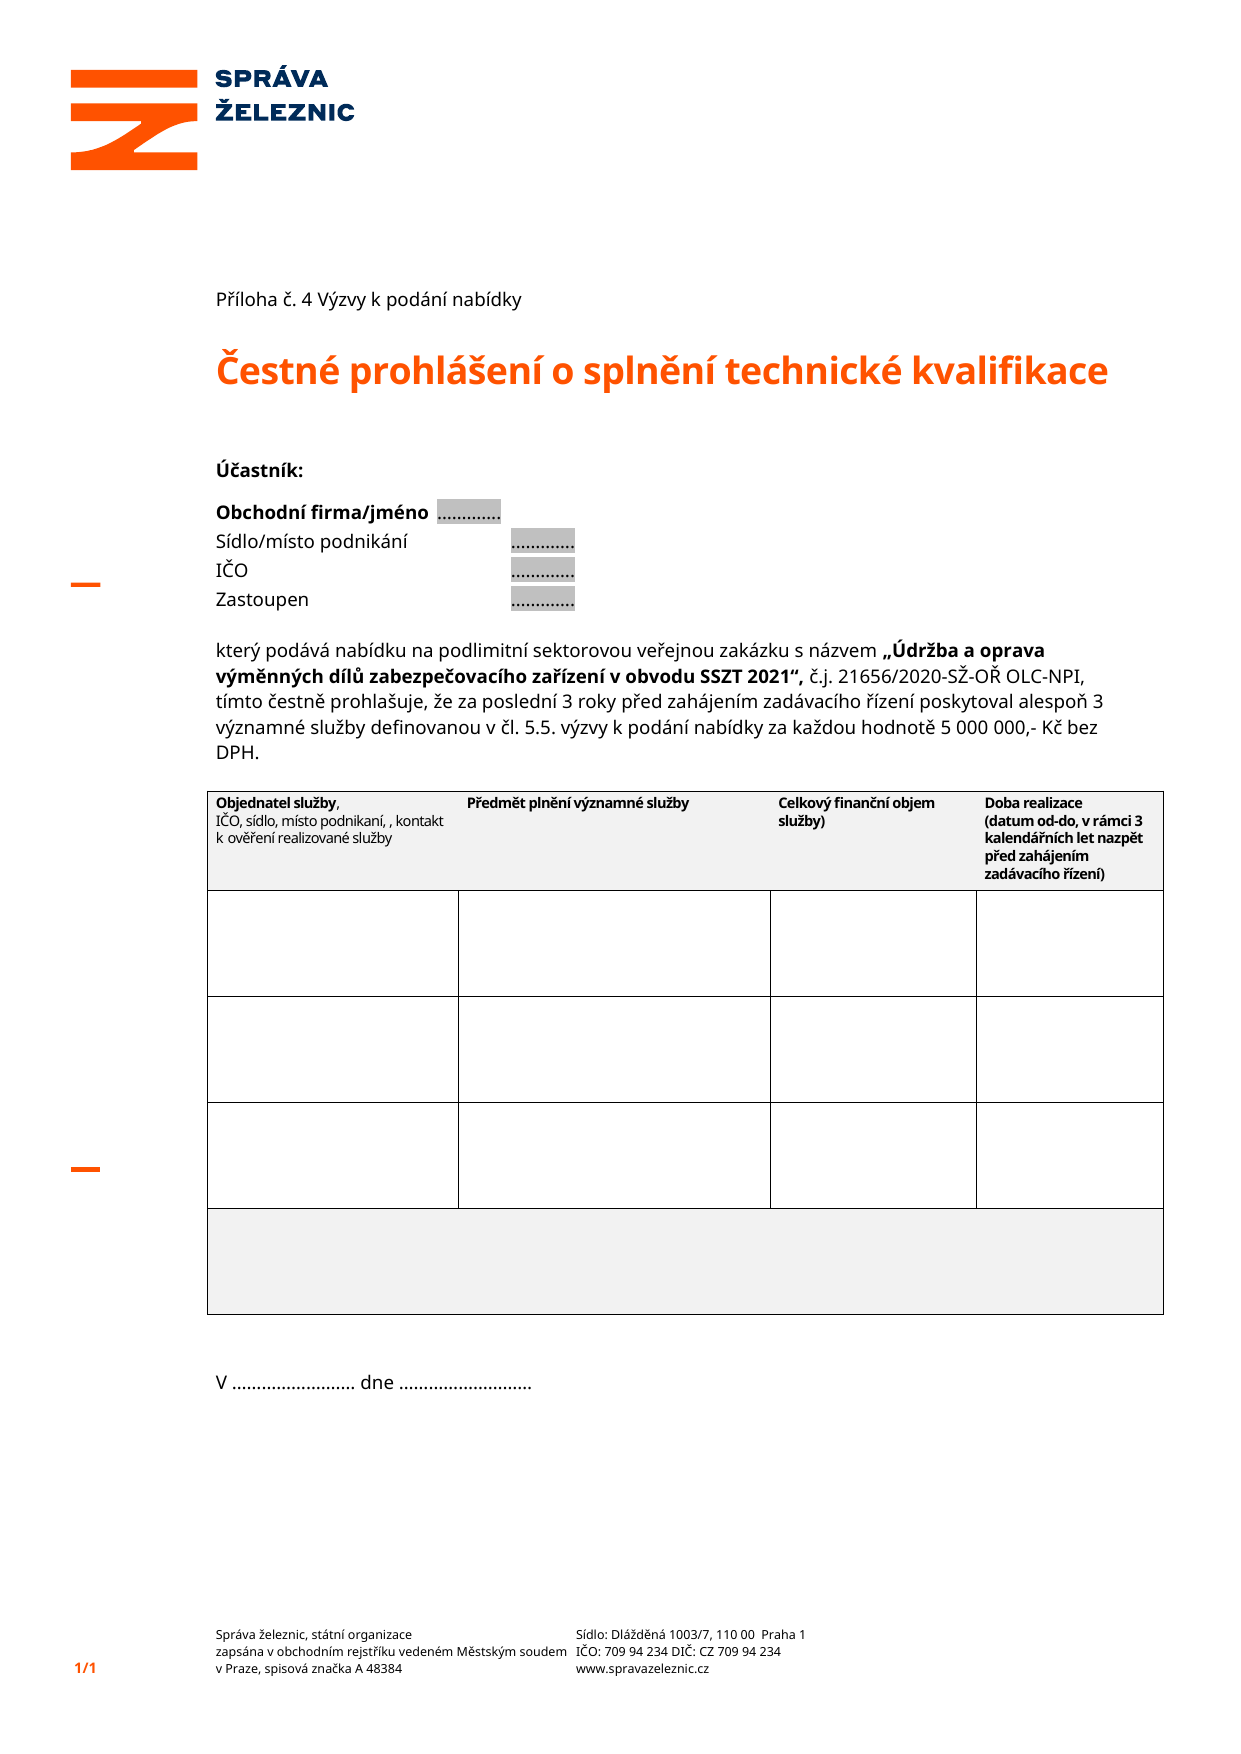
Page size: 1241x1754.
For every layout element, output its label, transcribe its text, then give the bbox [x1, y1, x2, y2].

table_cell [208, 1209, 458, 1314]
table_header Celkový finanční objem služby) [770, 792, 976, 890]
table_header Objednatel služby, IČO, sídlo, místo podnikaní, , kontakt k ověření realizované služby [208, 792, 458, 890]
text V ………………….… dne ……………………… [216, 1366, 1121, 1395]
text Příloha č. 4 Výzvy k podání nabídky [216, 286, 1122, 311]
table_cell [458, 1209, 770, 1314]
table_cell [770, 1209, 976, 1314]
text Zastoupen …………. [216, 583, 1122, 612]
table_cell [459, 1103, 770, 1208]
table_header Doba realizace (datum od-do, v rámci 3 kalendářních let nazpět před zahájením zadávacího řízení) [976, 792, 1163, 890]
table_cell [977, 891, 1163, 996]
text který podává nabídku na podlimitní sektorovou veřejnou zakázku s názvem „Údržba a oprava výměnných dílů zabezpečovacího zařízení v obvodu SSZT 2021“, č.j. 21656/2020-SŽ-OŘ OLC-NPI, tímto čestně prohlašuje, že za poslední 3 roky před zahájením zadávacího řízení poskytoval alespoň 3 významné služby definovanou v čl. 5.5. výzvy k podání nabídky za každou hodnotě 5 000 000,- Kč bez DPH. [216, 637, 1122, 765]
table_cell [771, 997, 976, 1102]
table_cell [459, 997, 770, 1102]
table_cell [208, 997, 458, 1102]
text Obchodní firma/jméno …………. [216, 496, 1122, 525]
text IČO …………. [216, 554, 1122, 583]
text Sídlo/místo podnikání …………. [216, 525, 1122, 554]
table_cell [208, 1103, 458, 1208]
table_header Předmět plnění významné služby [458, 792, 770, 890]
table_cell [976, 1209, 1163, 1314]
table_cell [977, 997, 1163, 1102]
table_cell [771, 1103, 976, 1208]
text Účastník: [216, 453, 1122, 483]
table_cell [208, 891, 458, 996]
table_cell [771, 891, 976, 996]
subtitle Čestné prohlášení o splnění technické kvalifikace [216, 345, 1122, 396]
table_cell [459, 891, 770, 996]
table_cell [977, 1103, 1163, 1208]
